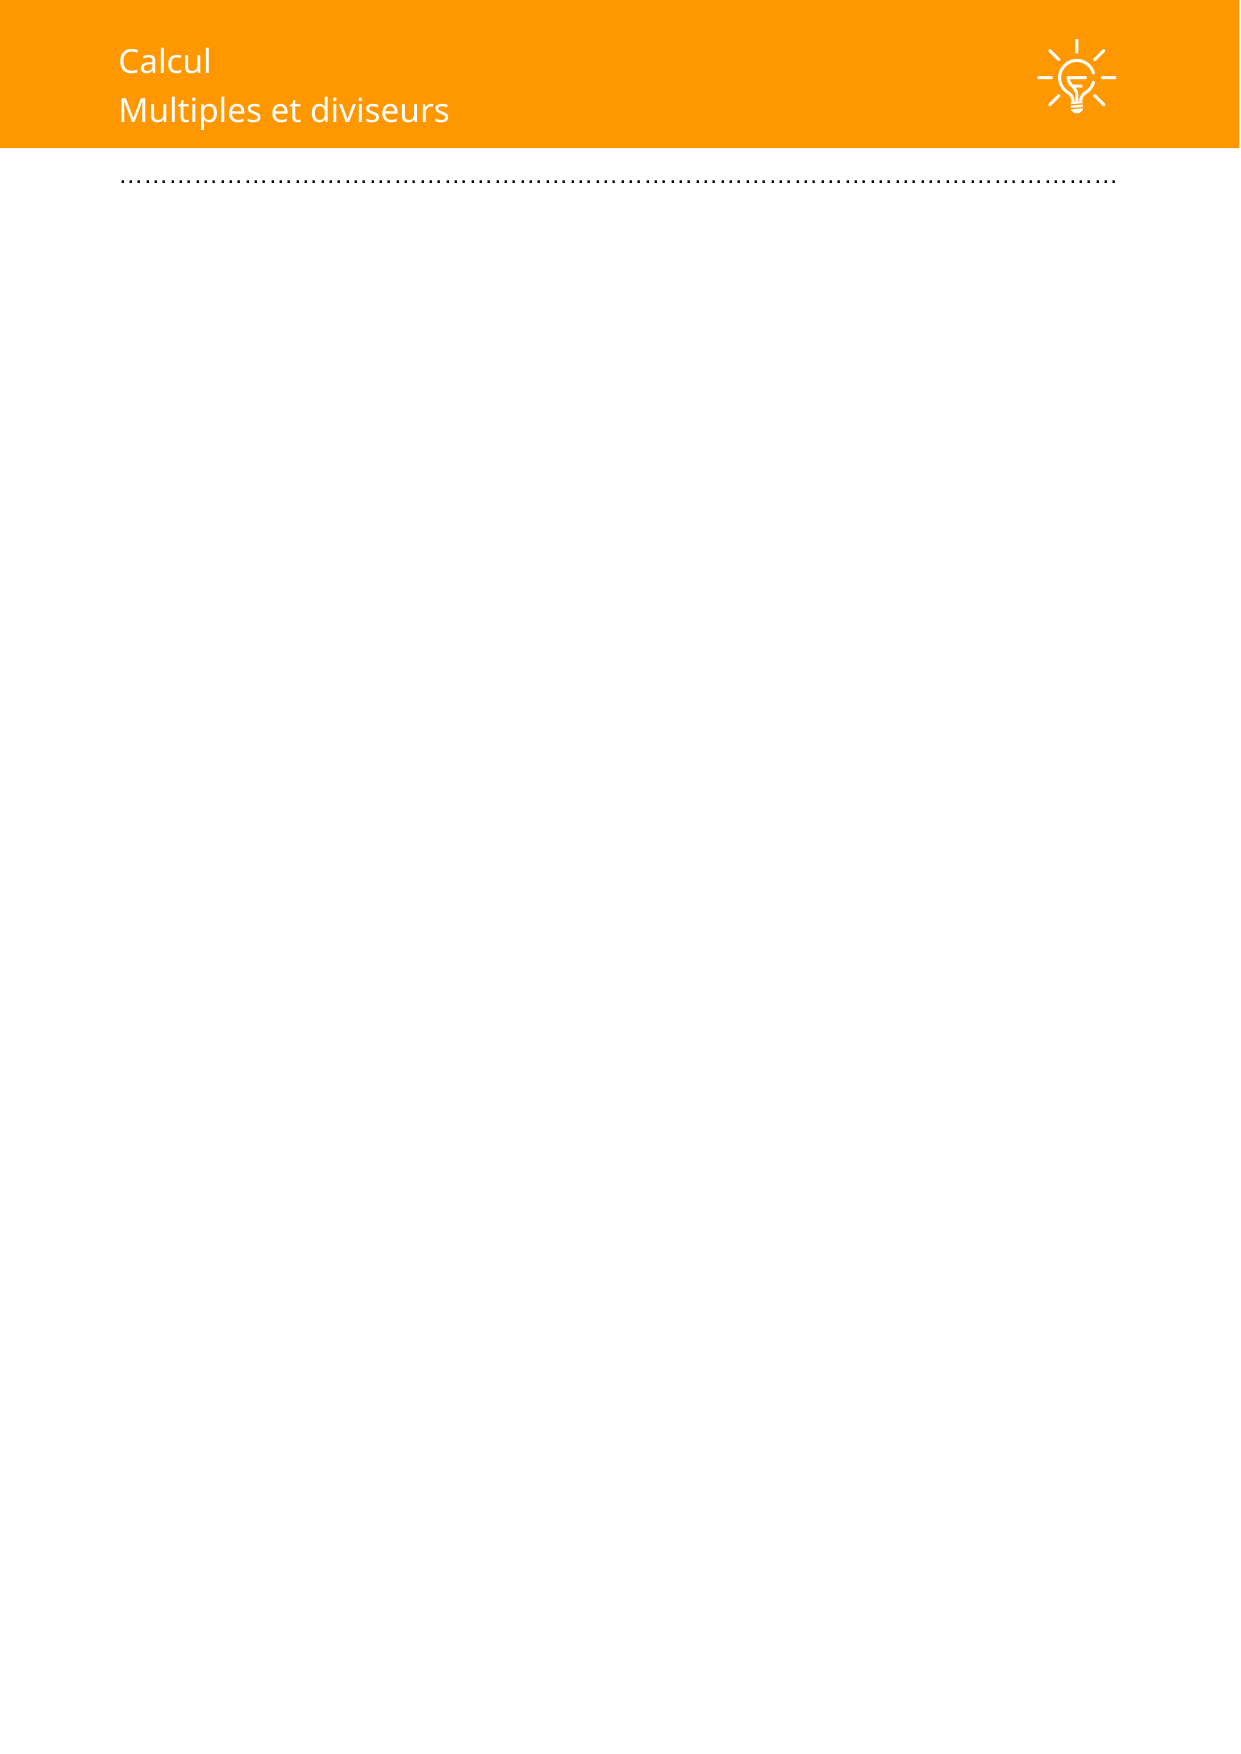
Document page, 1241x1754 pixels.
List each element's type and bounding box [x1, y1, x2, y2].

picture [1034, 39, 1123, 116]
text [118, 160, 1122, 189]
